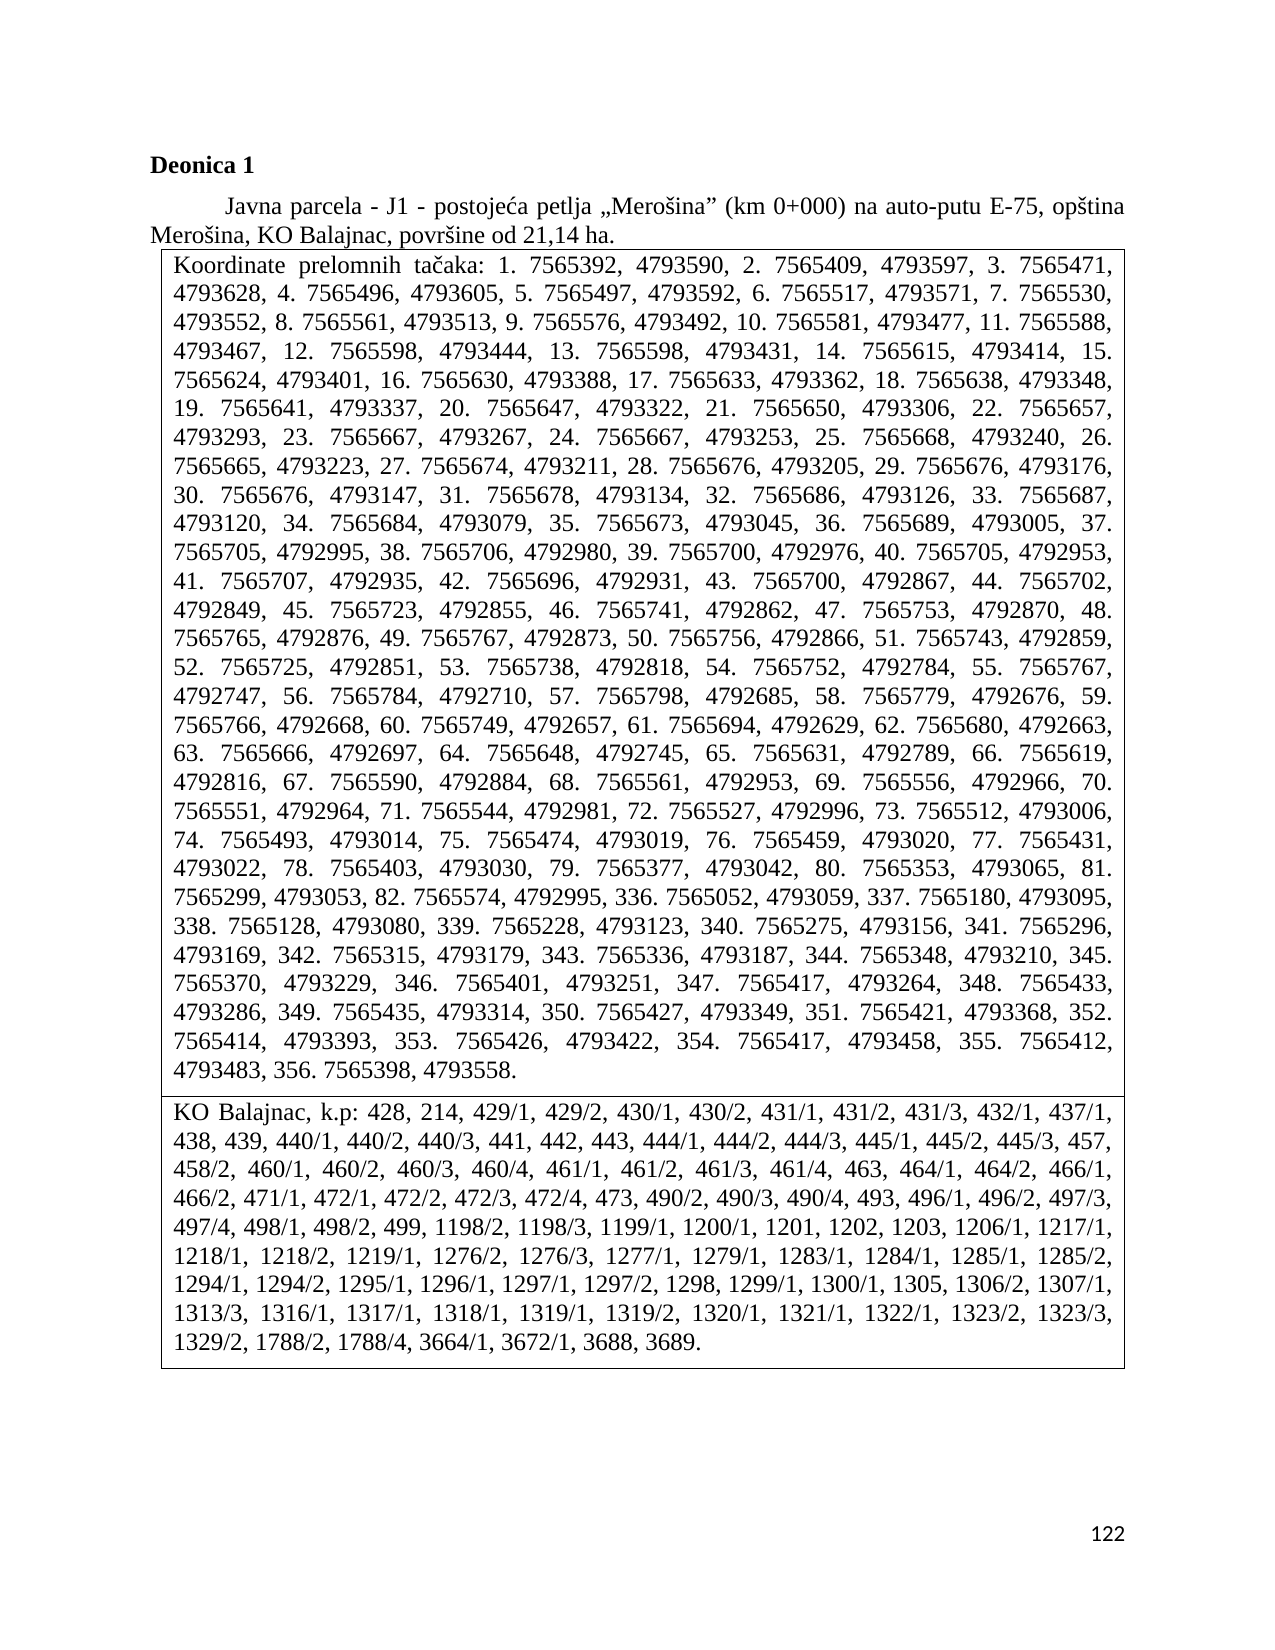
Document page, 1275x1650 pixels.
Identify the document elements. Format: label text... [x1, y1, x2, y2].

text Deonica 1 [150, 150, 1125, 179]
text Javna parcela - J1 - postojeća petlja „Merošina” (km 0+000) na auto-putu E-75, opština Merošina, KO Balajnac, površine od 21,14 ha. [150, 191, 1125, 249]
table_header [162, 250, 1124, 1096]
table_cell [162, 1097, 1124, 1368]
